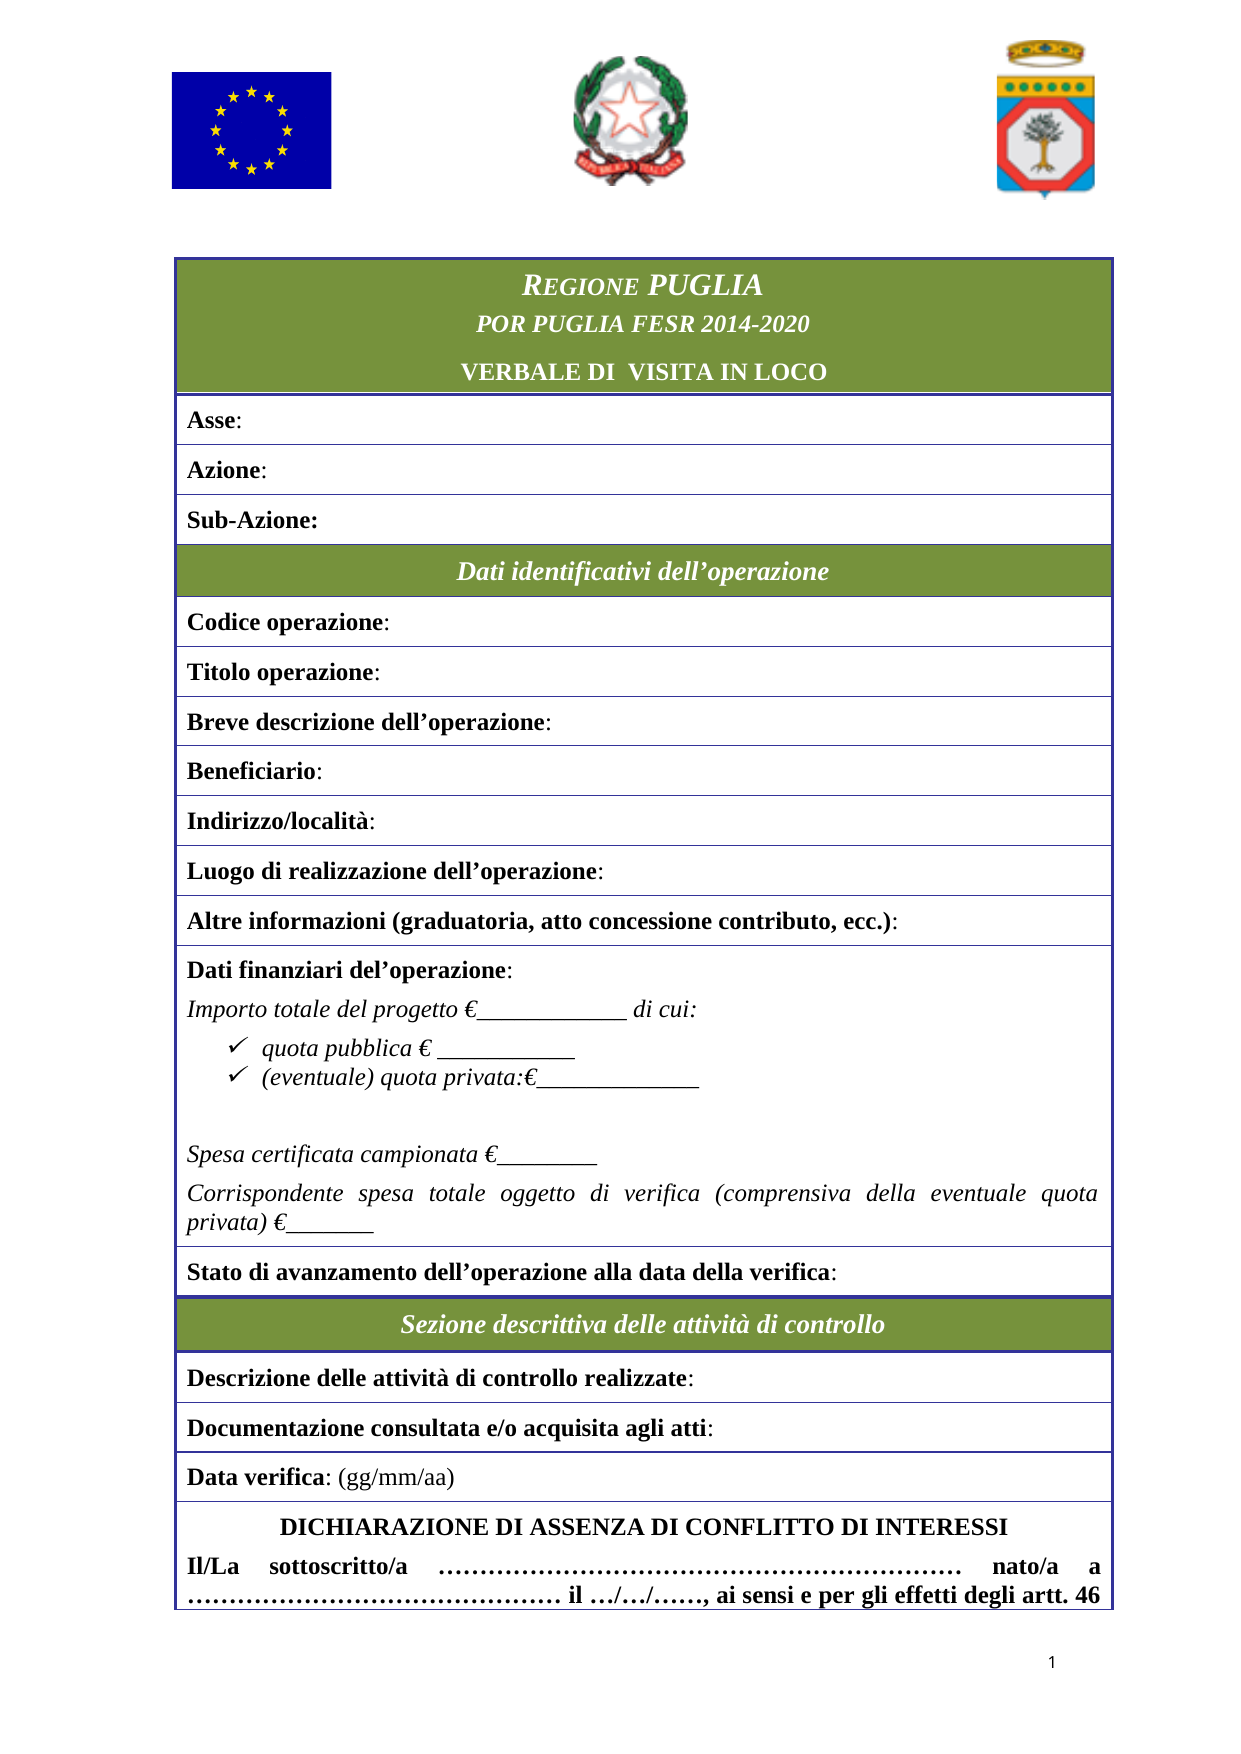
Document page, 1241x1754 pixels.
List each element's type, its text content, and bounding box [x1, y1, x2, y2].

table_cell Beneficiario: [177, 746, 1111, 795]
table_cell Codice operazione: [177, 597, 1111, 646]
table_cell Breve descrizione dell’operazione: [177, 697, 1111, 745]
picture [996, 40, 1095, 200]
picture [573, 56, 688, 186]
table_cell Documentazione consultata e/o acquisita agli atti: [177, 1403, 1111, 1451]
table_cell Titolo operazione: [177, 647, 1111, 696]
table_cell Azione: [177, 445, 1111, 494]
table_cell Sub-Azione: [177, 495, 1111, 544]
picture [171, 72, 332, 189]
table_cell Data verifica: (gg/mm/aa) [177, 1453, 1111, 1501]
table_cell Asse: [177, 396, 1111, 444]
table_header Regione PUGLIA POR PUGLIA FESR 2014-2020 VERBALE DI VISITA IN LOCO [177, 260, 1111, 392]
table_cell Sezione descrittiva delle attività di controllo [177, 1299, 1111, 1350]
table_cell Luogo di realizzazione dell’operazione: [177, 846, 1111, 895]
table_cell Stato di avanzamento dell’operazione alla data della verifica: [177, 1247, 1111, 1295]
table_cell Dati finanziari del’operazione: Importo totale del progetto €____________ di cui: quota pubblica € ___________ (eventuale) quota privata:€_____________ Spesa certificata campionata €________ Corrispondente spesa totale oggetto di verifica (comprensiva della eventuale quota privata) €_______ [177, 946, 1111, 1246]
table_cell Dati identificativi dell’operazione [177, 545, 1111, 596]
table_cell Descrizione delle attività di controllo realizzate: [177, 1353, 1111, 1402]
table_cell Indirizzo/località: [177, 796, 1111, 845]
table_cell Altre informazioni (graduatoria, atto concessione contributo, ecc.): [177, 896, 1111, 944]
